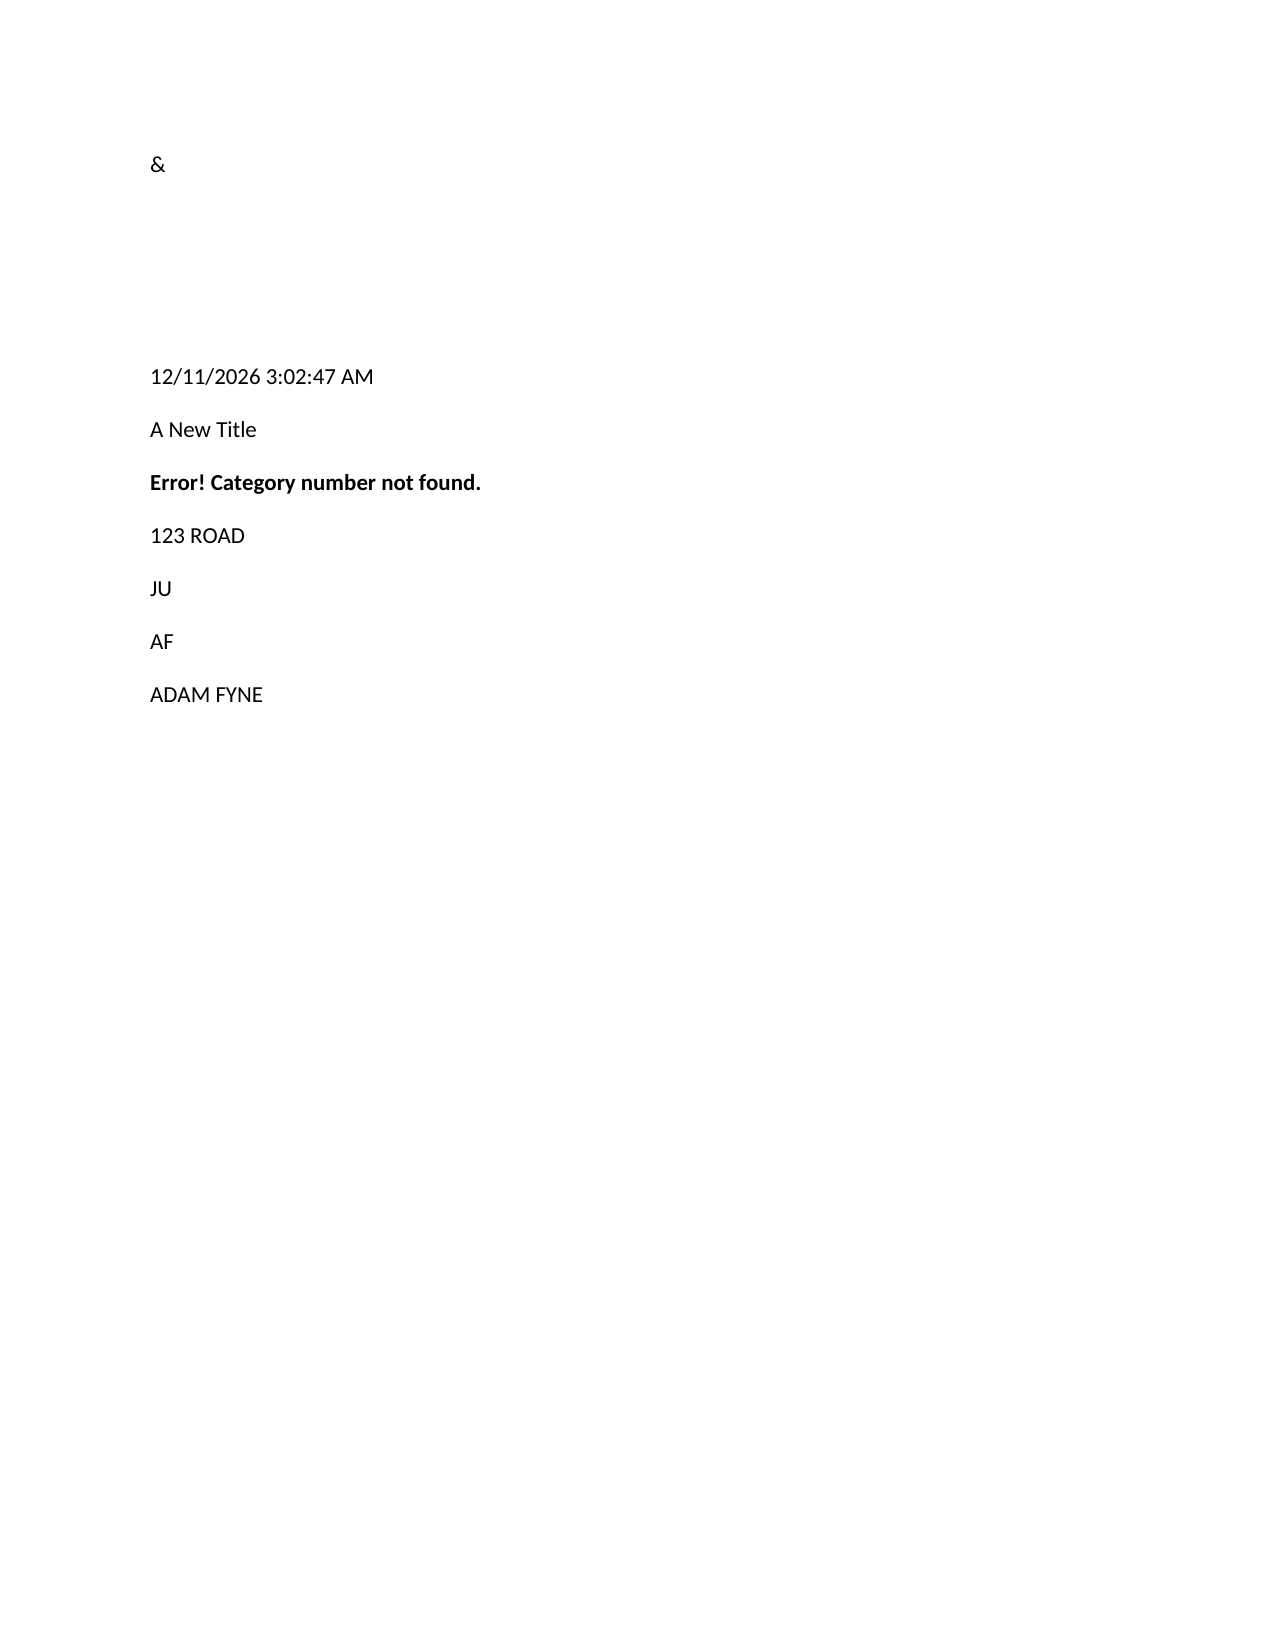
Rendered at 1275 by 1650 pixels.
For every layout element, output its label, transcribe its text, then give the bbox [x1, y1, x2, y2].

text JU [150, 574, 1125, 602]
text 13/01/2025 10:05:07 AM [150, 362, 1125, 390]
text AF [150, 627, 1125, 655]
text 123 ROAD [150, 521, 1125, 549]
text Error! Category number not found. [150, 468, 1125, 496]
text ADAM FYNE [150, 680, 1125, 708]
text A New Title [150, 415, 1125, 443]
